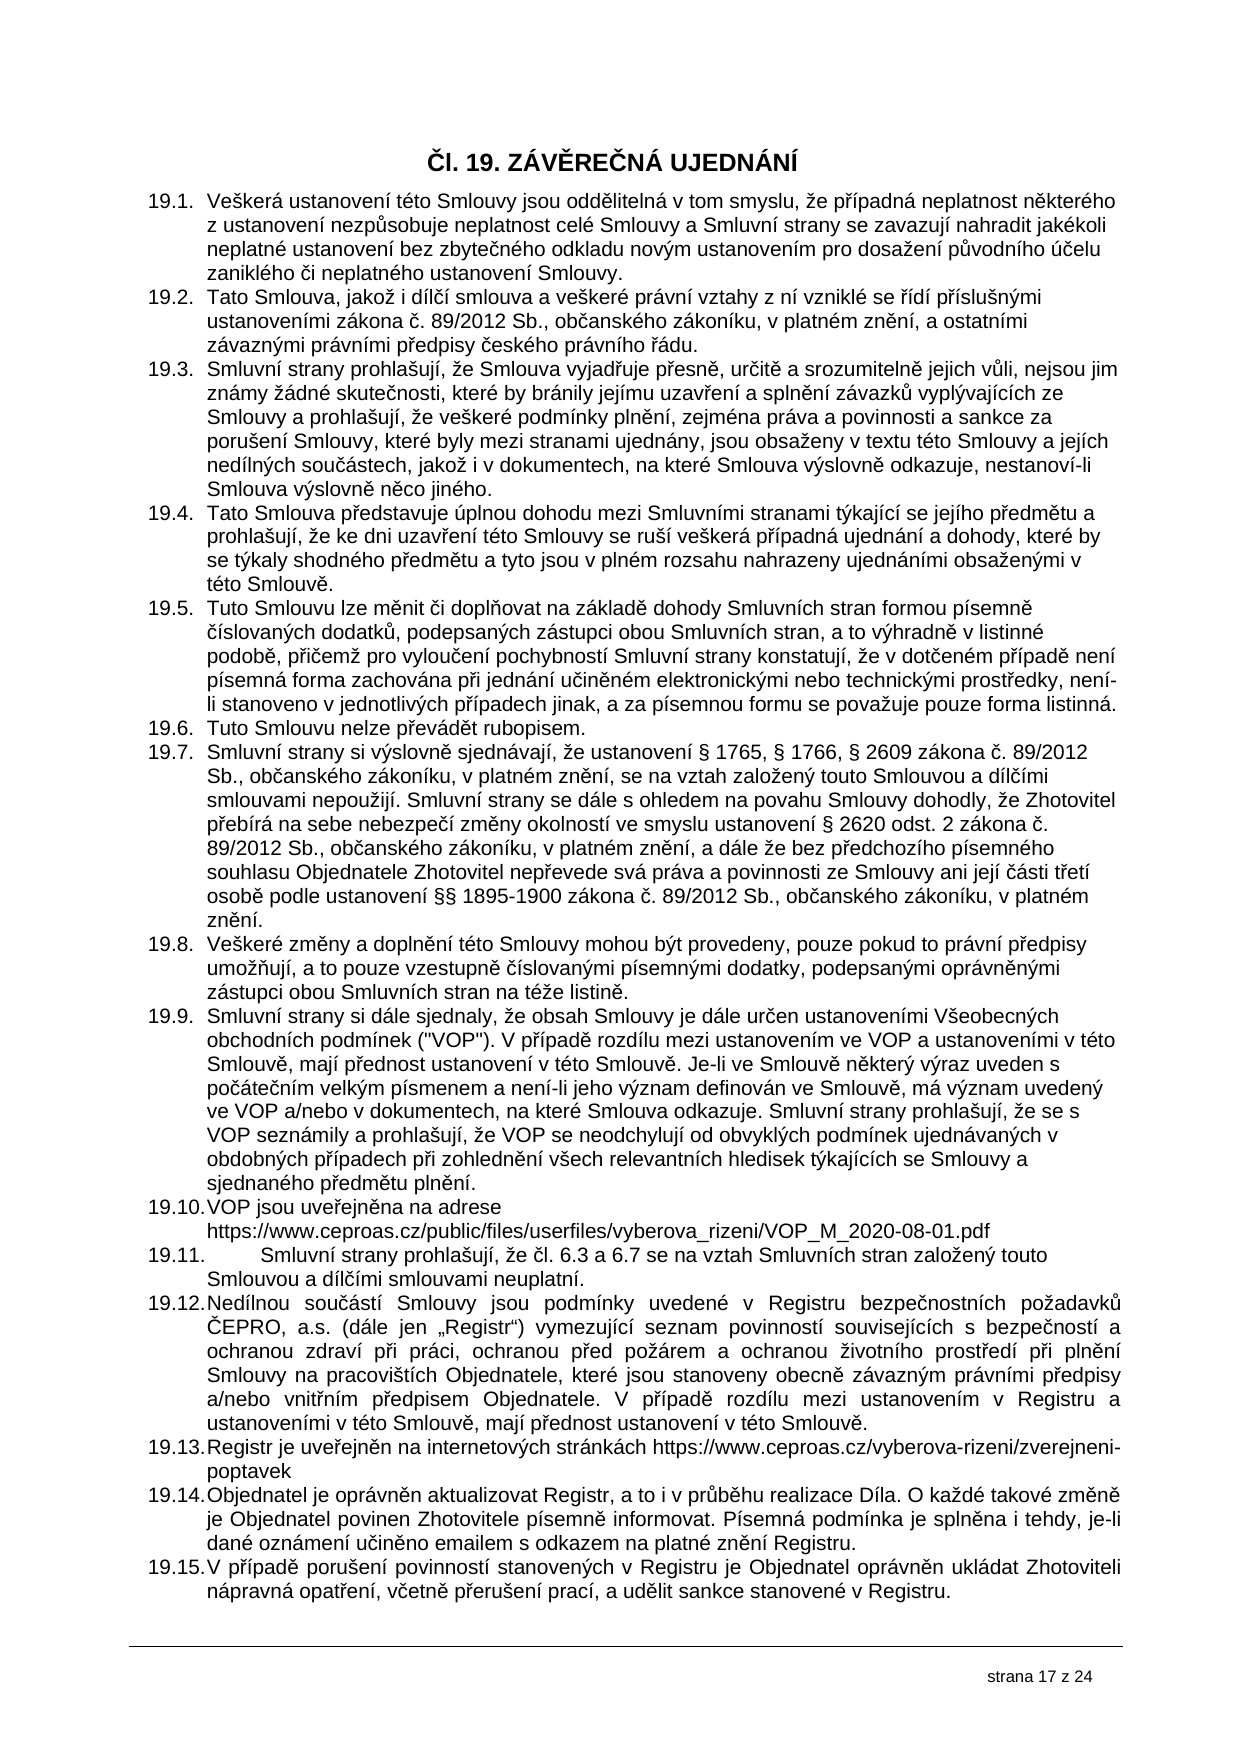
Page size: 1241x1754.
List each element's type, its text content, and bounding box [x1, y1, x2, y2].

text Tuto Smlouvu nelze převádět rubopisem. [148, 716, 1122, 740]
text Veškeré změny a doplnění této Smlouvy mohou být provedeny, pouze pokud to právní předpisy umožňují, a to pouze vzestupně číslovanými písemnými dodatky, podepsanými oprávněnými zástupci obou Smluvních stran na téže listině. [148, 932, 1122, 1003]
text Smluvní strany si výslovně sjednávají, že ustanovení § 1765, § 1766, § 2609 zákona č. 89/2012 Sb., občanského zákoníku, v platném znění, se na vztah založený touto Smlouvou a dílčími smlouvami nepoužijí. Smluvní strany se dále s ohledem na povahu Smlouvy dohodly, že Zhotovitel přebírá na sebe nebezpečí změny okolností ve smyslu ustanovení § 2620 odst. 2 zákona č. 89/2012 Sb., občanského zákoníku, v platném znění, a dále že bez předchozího písemného souhlasu Objednatele Zhotovitel nepřevede svá práva a povinnosti ze Smlouvy ani její části třetí osobě podle ustanovení §§ 1895-1900 zákona č. 89/2012 Sb., občanského zákoníku, v platném znění. [148, 740, 1122, 932]
text Smluvní strany prohlašují, že čl. 6.3 a 6.7 se na vztah Smluvních stran založený touto Smlouvou a dílčími smlouvami neuplatní. [148, 1243, 1122, 1291]
text VOP jsou uveřejněna na adrese https://www.ceproas.cz/public/files/userfiles/vyberova_rizeni/VOP_M_2020-08-01.pdf [148, 1195, 1122, 1243]
text Tato Smlouva představuje úplnou dohodu mezi Smluvními stranami týkající se jejího předmětu a prohlašují, že ke dni uzavření této Smlouvy se ruší veškerá případná ujednání a dohody, které by se týkaly shodného předmětu a tyto jsou v plném rozsahu nahrazeny ujednáními obsaženými v této Smlouvě. [148, 500, 1122, 596]
list ZÁVĚREČNÁ UJEDNÁNÍ [102, 148, 1122, 176]
text Smluvní strany prohlašují, že Smlouva vyjadřuje přesně, určitě a srozumitelně jejich vůli, nejsou jim známy žádné skutečnosti, které by bránily jejímu uzavření a splnění závazků vyplývajících ze Smlouvy a prohlašují, že veškeré podmínky plnění, zejména práva a povinnosti a sankce za porušení Smlouvy, které byly mezi stranami ujednány, jsou obsaženy v textu této Smlouvy a jejích nedílných součástech, jakož i v dokumentech, na které Smlouva výslovně odkazuje, nestanoví-li Smlouva výslovně něco jiného. [148, 357, 1122, 500]
text Nedílnou součástí Smlouvy jsou podmínky uvedené v Registru bezpečnostních požadavků ČEPRO, a.s. (dále jen „Registr“) vymezující seznam povinností souvisejících s bezpečností a ochranou zdraví při práci, ochranou před požárem a ochranou životního prostředí při plnění Smlouvy na pracovištích Objednatele, které jsou stanoveny obecně závazným právními předpisy a/nebo vnitřním předpisem Objednatele. V případě rozdílu mezi ustanovením v Registru a ustanoveními v této Smlouvě, mají přednost ustanovení v této Smlouvě. [148, 1291, 1122, 1435]
text Tato Smlouva, jakož i dílčí smlouva a veškeré právní vztahy z ní vzniklé se řídí příslušnými ustanoveními zákona č. 89/2012 Sb., občanského zákoníku, v platném znění, a ostatními závaznými právními předpisy českého právního řádu. [148, 285, 1122, 357]
text Smluvní strany si dále sjednaly, že obsah Smlouvy je dále určen ustanoveními Všeobecných obchodních podmínek ("VOP"). V případě rozdílu mezi ustanovením ve VOP a ustanoveními v této Smlouvě, mají přednost ustanovení v této Smlouvě. Je-li ve Smlouvě některý výraz uveden s počátečním velkým písmenem a není-li jeho význam definován ve Smlouvě, má význam uvedený ve VOP a/nebo v dokumentech, na které Smlouva odkazuje. Smluvní strany prohlašují, že se s VOP seznámily a prohlašují, že VOP se neodchylují od obvyklých podmínek ujednávaných v obdobných případech při zohlednění všech relevantních hledisek týkajících se Smlouvy a sjednaného předmětu plnění. [148, 1003, 1122, 1195]
text Registr je uveřejněn na internetových stránkách https://www.ceproas.cz/vyberova-rizeni/zverejneni-poptavek [148, 1435, 1122, 1483]
text Objednatel je oprávněn aktualizovat Registr, a to i v průběhu realizace Díla. O každé takové změně je Objednatel povinen Zhotovitele písemně informovat. Písemná podmínka je splněna i tehdy, je-li dané oznámení učiněno emailem s odkazem na platné znění Registru. [148, 1483, 1122, 1554]
text Tuto Smlouvu lze měnit či doplňovat na základě dohody Smluvních stran formou písemně číslovaných dodatků, podepsaných zástupci obou Smluvních stran, a to výhradně v listinné podobě, přičemž pro vyloučení pochybností Smluvní strany konstatují, že v dotčeném případě není písemná forma zachována při jednání učiněném elektronickými nebo technickými prostředky, není-li stanoveno v jednotlivých případech jinak, a za písemnou formu se považuje pouze forma listinná. [148, 596, 1122, 716]
text Veškerá ustanovení této Smlouvy jsou oddělitelná v tom smyslu, že případná neplatnost některého z ustanovení nezpůsobuje neplatnost celé Smlouvy a Smluvní strany se zavazují nahradit jakékoli neplatné ustanovení bez zbytečného odkladu novým ustanovením pro dosažení původního účelu zaniklého či neplatného ustanovení Smlouvy. [148, 189, 1122, 285]
text V případě porušení povinností stanovených v Registru je Objednatel oprávněn ukládat Zhotoviteli nápravná opatření, včetně přerušení prací, a udělit sankce stanovené v Registru. [148, 1554, 1122, 1602]
